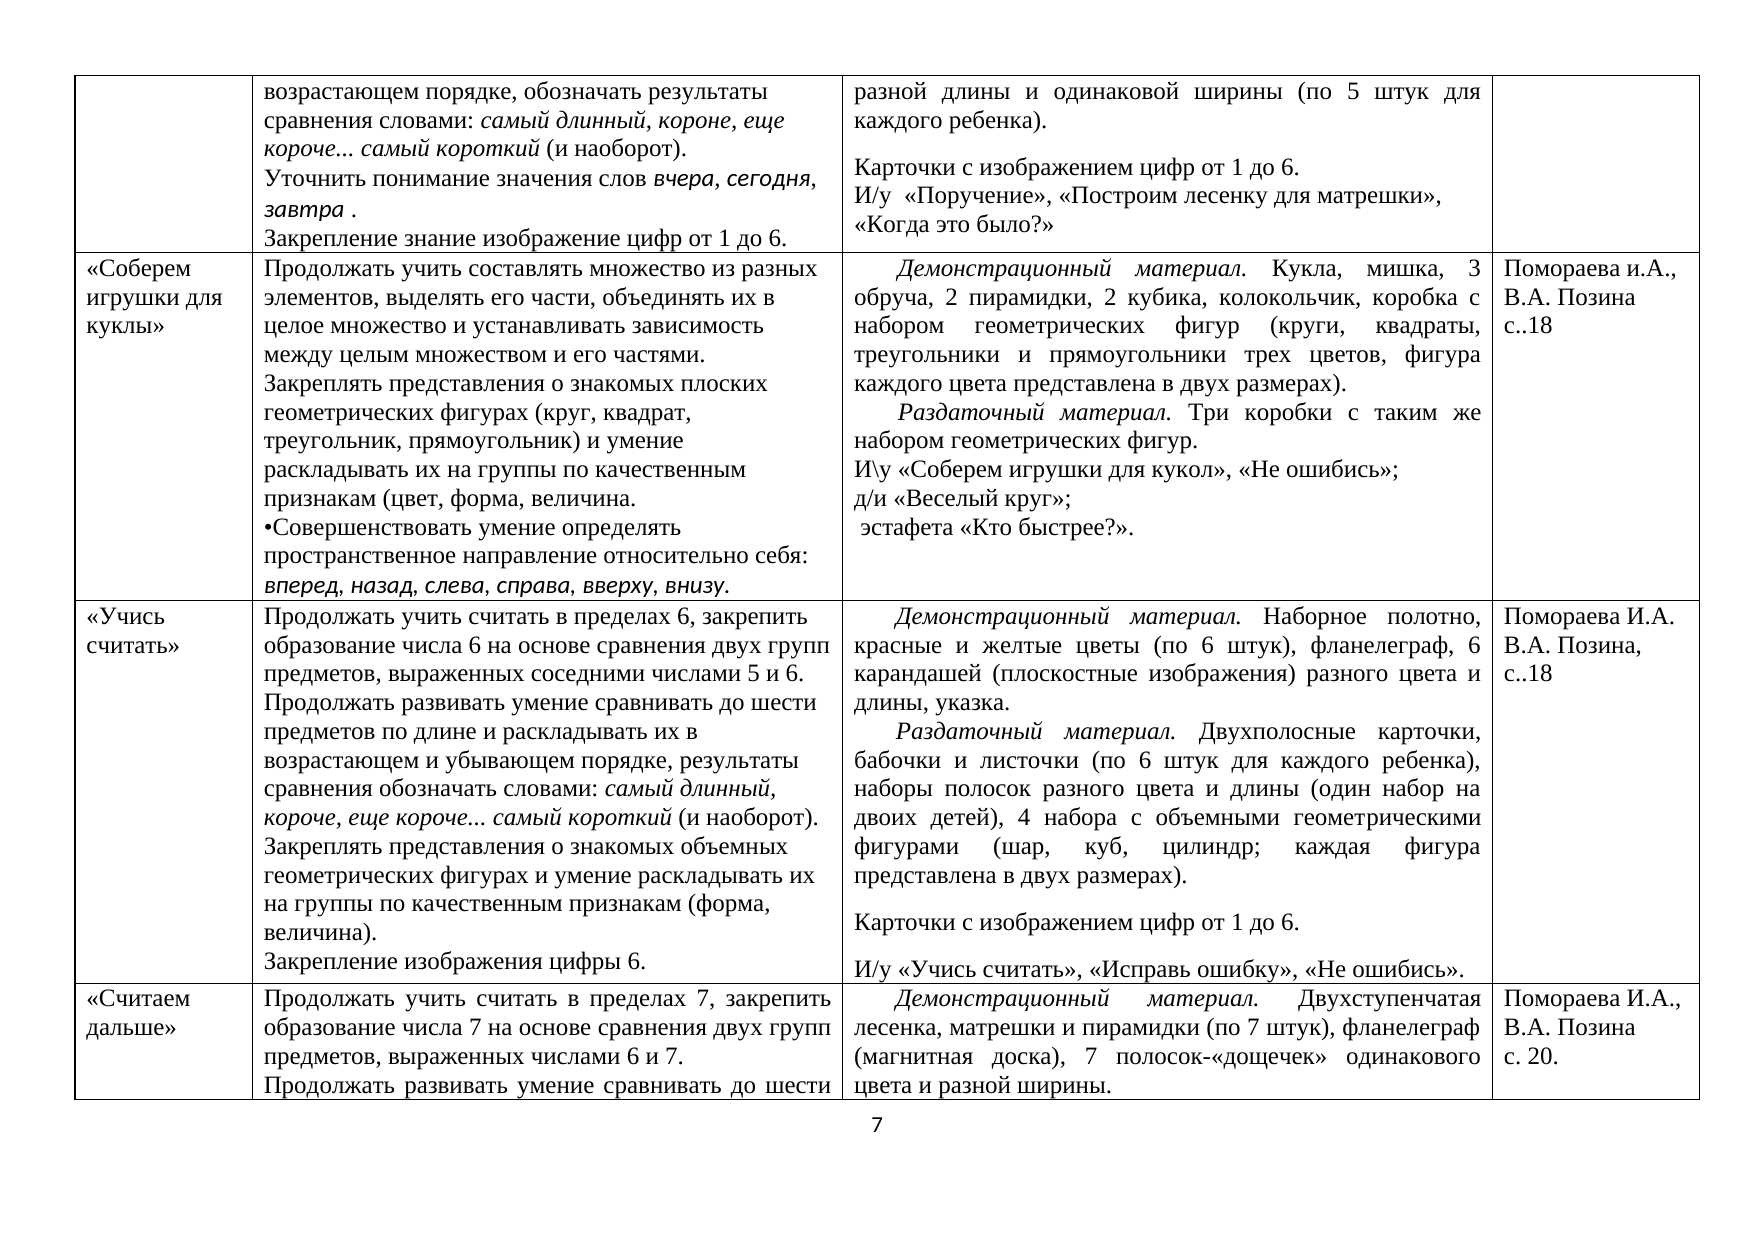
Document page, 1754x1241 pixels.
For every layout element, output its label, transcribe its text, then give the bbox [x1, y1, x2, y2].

table_cell Демонстрационный материал. Наборное полотно, красные и желтые цветы (по 6 штук), фланелеграф, 6 карандашей (плоскостные изображения) разного цвета и длины, указка. Раздаточный материал. Двухполосные карточки, бабочки и листочки (по 6 штук для каждого ребенка), наборы полосок разного цвета и длины (один набор на двоих детей), 4 набора с объемными геометрическими фигурами (шар, куб, цилиндр; каждая фигура представлена в двух размерах). Карточки с изображением цифр от 1 до 6. И/у «Учись считать», «Исправь ошибку», «Не ошибись». [843, 601, 1492, 982]
table_cell «Соберем игрушки для куклы» [76, 253, 252, 600]
table_cell Помораева и.А., В.А. Позина с..18 [1493, 253, 1699, 600]
table_cell Демонстрационный материал. Кукла, мишка, 3 обруча, 2 пирамидки, 2 кубика, колокольчик, коробка с набором геометрических фигур (круги, квадраты, треугольники и прямоугольники трех цветов, фигура каждого цвета представлена в двух размерах). Раздаточный материал. Три коробки с таким же набором геометрических фигур. И\у «Соберем игрушки для кукол», «Не ошибись»; д/и «Веселый круг»; эстафета «Кто быстрее?». [843, 253, 1492, 600]
table_cell «Учись считать» [76, 601, 252, 982]
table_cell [843, 76, 1492, 252]
table_cell Продолжать учить считать в пределах 6, закрепить образование числа 6 на основе сравнения двух групп предметов, выраженных соседними числами 5 и 6. Продолжать развивать умение сравнивать до шести предметов по длине и раскладывать их в возрастающем и убывающем порядке, результаты сравнения обозначать словами: самый длинный, короче, еще короче... самый короткий (и наоборот). Закреплять представления о знакомых объемных геометрических фигурах и умение раскладывать их на группы по качественным признакам (форма, величина). Закрепление изображения цифры 6. [253, 601, 842, 982]
table_cell «Считаем дальше» [76, 984, 252, 1098]
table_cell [253, 984, 842, 1098]
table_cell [1493, 76, 1699, 252]
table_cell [1493, 984, 1699, 1098]
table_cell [76, 76, 252, 252]
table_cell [253, 76, 842, 252]
table_cell Помораева И.А. В.А. Позина, с..18 [1493, 601, 1699, 982]
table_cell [843, 984, 1492, 1098]
table_cell Продолжать учить составлять множество из разных элементов, выделять его части, объединять их в целое множество и устанавливать зависимость между целым множеством и его частями. Закреплять представления о знакомых плоских геометрических фигурах (круг, квадрат, треугольник, прямоугольник) и умение раскладывать их на группы по качественным признакам (цвет, форма, величина. •Совершенствовать умение определять пространственное направление относительно себя: вперед, назад, слева, справа, вверху, внизу. [253, 253, 842, 600]
